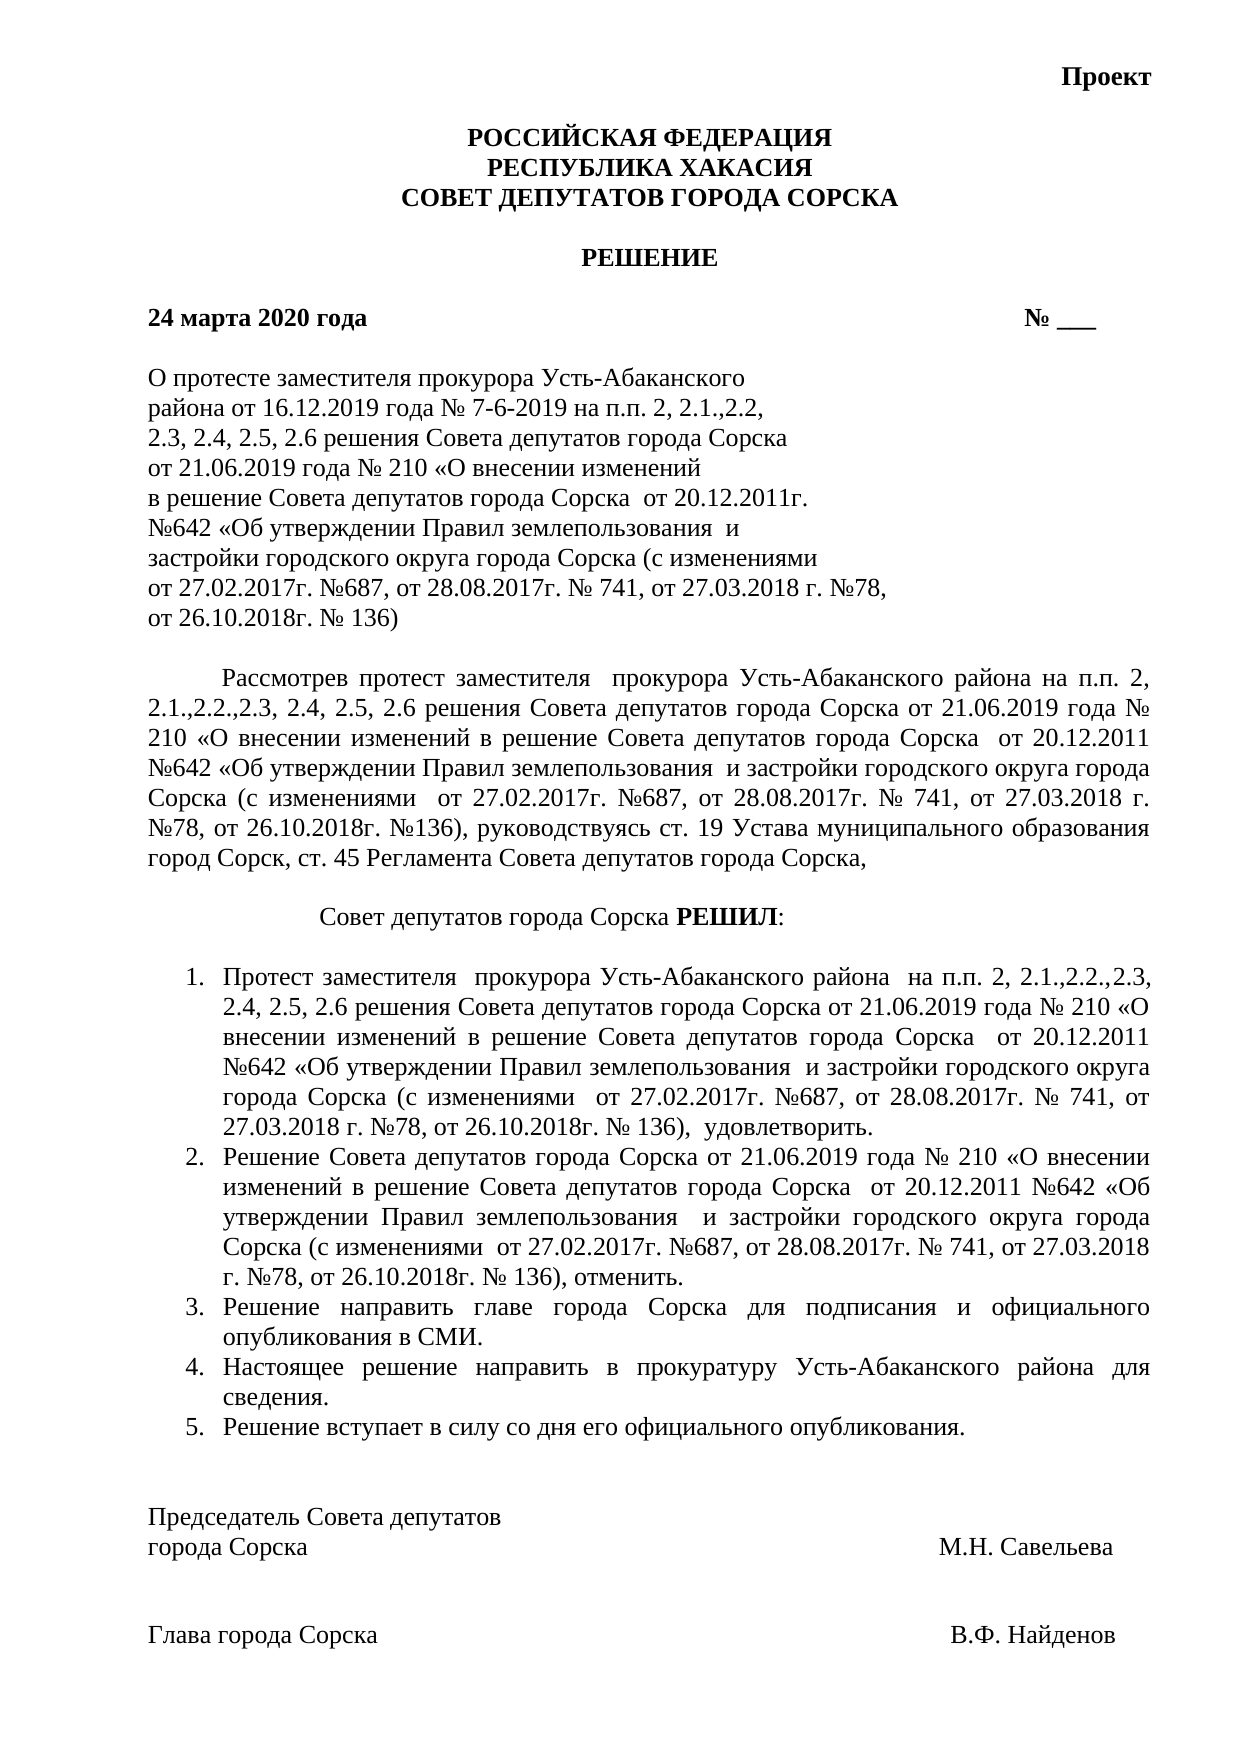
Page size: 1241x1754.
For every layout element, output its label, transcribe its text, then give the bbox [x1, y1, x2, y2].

text Рассмотрев протест заместителя прокурора Усть-Абаканского района на п.п. 2, 2.1.,2.2.,2.3, 2.4, 2.5, 2.6 решения Совета депутатов города Сорска от 21.06.2019 года № 210 «О внесении изменений в решение Совета депутатов города Сорска от 20.12.2011 №642 «Об утверждении Правил землепользования и застройки городского округа города Сорска (с изменениями от 27.02.2017г. №687, от 28.08.2017г. № 741, от 27.03.2018 г. №78, от 26.10.2018г. №136), руководствуясь ст. 19 Устава муниципального образования город Сорск, ст. 45 Регламента Совета депутатов города Сорска, [148, 662, 1152, 872]
text 24 марта 2020 года № ___ [148, 302, 1152, 332]
list Решение Совета депутатов города Сорска от 21.06.2019 года № 210 «О внесении изменений в решение Совета депутатов города Сорска от 20.12.2011 №642 «Об утверждении Правил землепользования и застройки городского округа города Сорска (с изменениями от 27.02.2017г. №687, от 28.08.2017г. № 741, от 27.03.2018 г. №78, от 26.10.2018г. № 136), отменить. [185, 1141, 1152, 1291]
text РЕСПУБЛИКА ХАКАСИЯ [148, 152, 1152, 182]
text О протесте заместителя прокурора Усть-Абаканского [148, 362, 1152, 392]
text района от 16.12.2019 года № 7-6-2019 на п.п. 2, 2.1.,2.2, [148, 392, 1152, 422]
text Председатель Совета депутатов [148, 1501, 1152, 1531]
text Совет депутатов города Сорска РЕШИЛ: [148, 901, 1152, 931]
list Протест заместителя прокурора Усть-Абаканского района на п.п. 2, 2.1.,2.2.,2.3, 2.4, 2.5, 2.6 решения Совета депутатов города Сорска от 21.06.2019 года № 210 «О внесении изменений в решение Совета депутатов города Сорска от 20.12.2011 №642 «Об утверждении Правил землепользования и застройки городского округа города Сорска (с изменениями от 27.02.2017г. №687, от 28.08.2017г. № 741, от 27.03.2018 г. №78, от 26.10.2018г. № 136), удовлетворить. [185, 961, 1152, 1141]
text РЕШЕНИЕ [148, 242, 1152, 272]
text СОВЕТ ДЕПУТАТОВ ГОРОДА СОРСКА [148, 182, 1152, 212]
text РОССИЙСКАЯ ФЕДЕРАЦИЯ [148, 122, 1152, 152]
list Настоящее решение направить в прокуратуру Усть-Абаканского района для сведения. [185, 1351, 1152, 1411]
text Глава города Сорска В.Ф. Найденов [148, 1619, 1152, 1649]
text в решение Совета депутатов города Сорска от 20.12.2011г. [148, 482, 1152, 512]
text от 26.10.2018г. № 136) [148, 602, 1152, 632]
text от 21.06.2019 года № 210 «О внесении изменений [148, 452, 1152, 482]
text города Сорска М.Н. Савельева [148, 1531, 1152, 1561]
text №642 «Об утверждении Правил землепользования и [148, 512, 1152, 542]
list Решение вступает в силу со дня его официального опубликования. [185, 1411, 1152, 1441]
text от 27.02.2017г. №687, от 28.08.2017г. № 741, от 27.03.2018 г. №78, [148, 572, 1152, 602]
text Проект [207, 59, 1152, 91]
text застройки городского округа города Сорска (с изменениями [148, 542, 1152, 572]
text 2.3, 2.4, 2.5, 2.6 решения Совета депутатов города Сорска [148, 422, 1152, 452]
list Решение направить главе города Сорска для подписания и официального опубликования в СМИ. [185, 1291, 1152, 1351]
